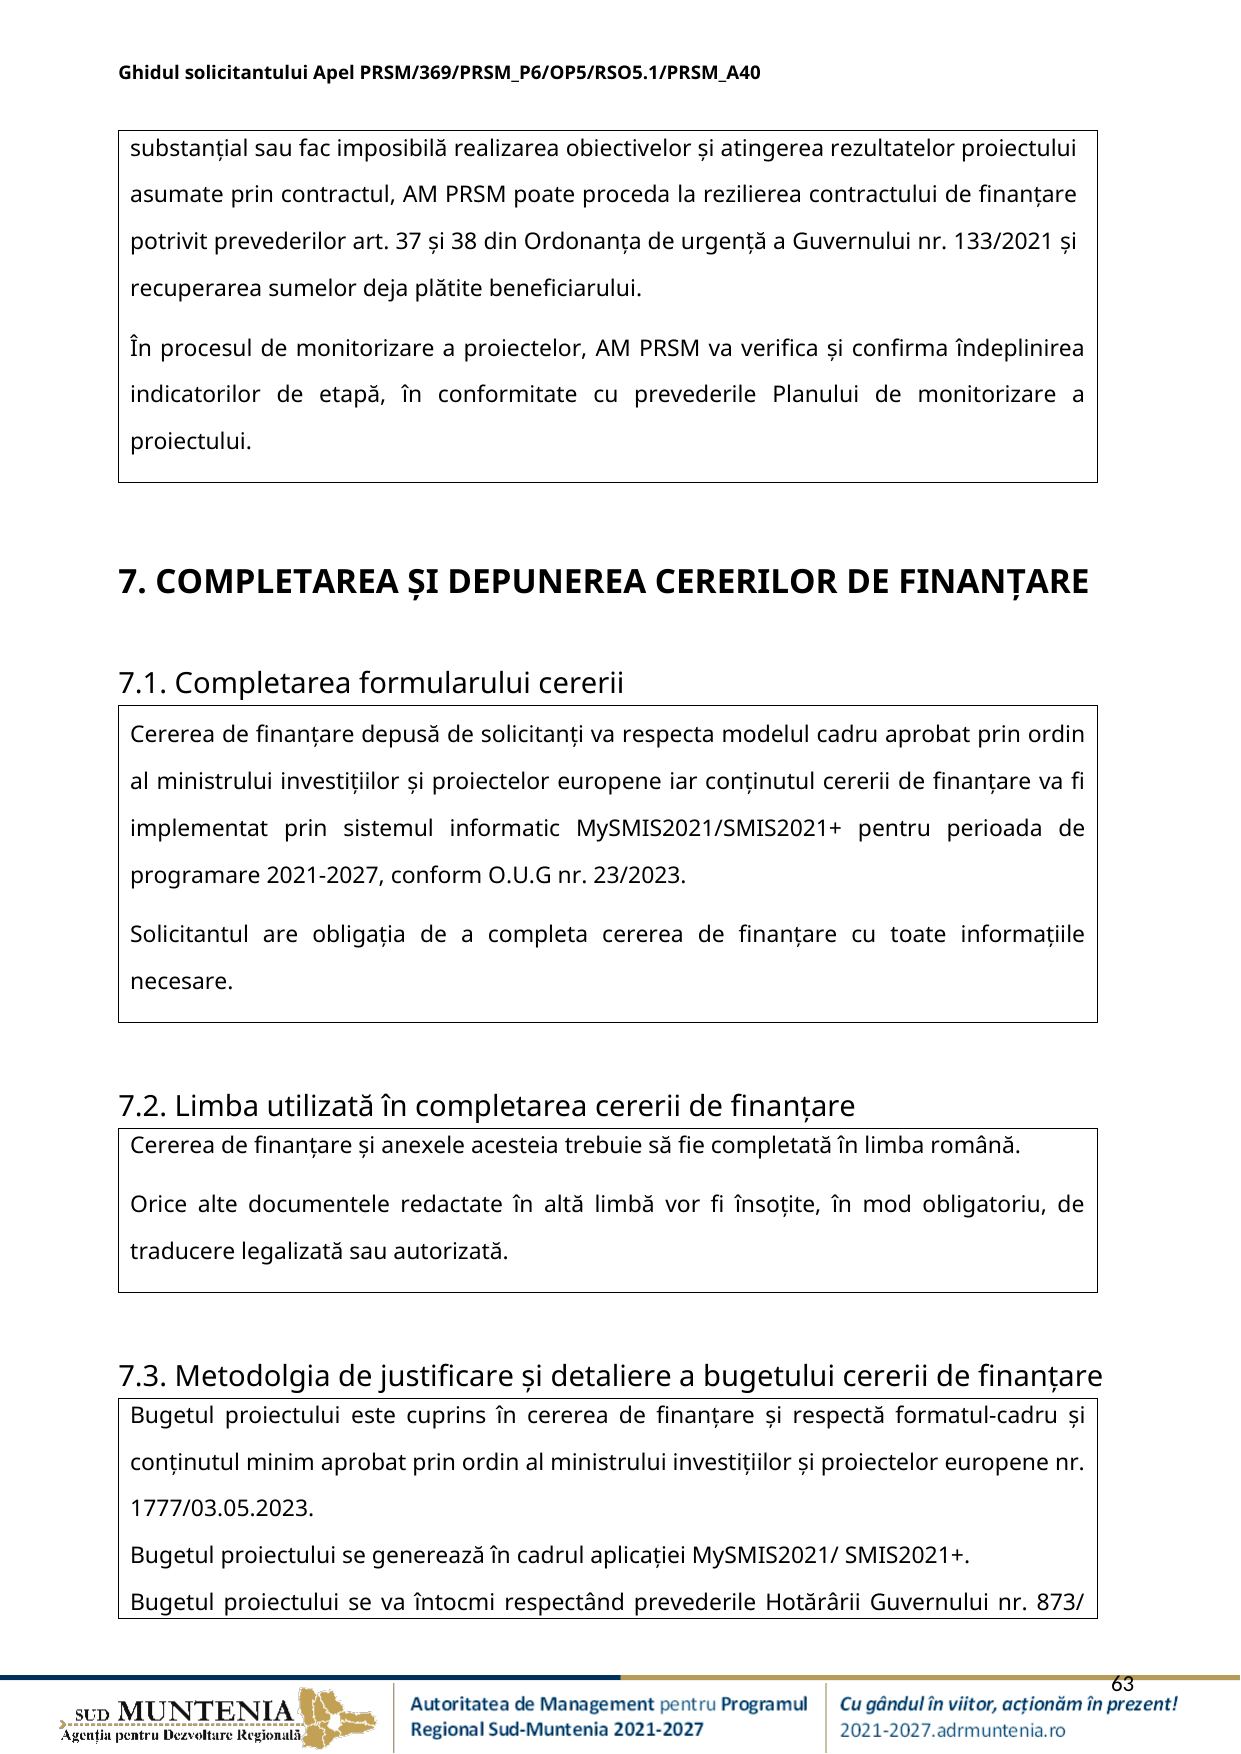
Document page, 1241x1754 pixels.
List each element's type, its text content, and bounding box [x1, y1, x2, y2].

picture [0, 1675, 1241, 1754]
subtitle 7. COMPLETAREA ȘI DEPUNEREA CERERILOR DE FINANȚARE [118, 557, 1134, 603]
table_header Cererea de finanțare depusă de solicitanți va respecta modelul cadru aprobat prin ordin al ministrului investițiilor și proiectelor europene iar conținutul cererii de finanțare va fi implementat prin sistemul informatic MySMIS2021/SMIS2021+ pentru perioada de programare 2021-2027, conform O.U.G nr. 23/2023. Solicitantul are obligația de a completa cererea de finanțare cu toate informațiile necesare. [119, 706, 1097, 1022]
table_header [119, 131, 1097, 482]
subtitle 7.3. Metodolgia de justificare și detaliere a bugetului cererii de finanțare [118, 1355, 1134, 1394]
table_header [119, 1399, 1097, 1617]
subtitle 7.2. Limba utilizată în completarea cererii de finanțare [118, 1085, 1134, 1125]
table_header Cererea de finanțare și anexele acesteia trebuie să fie completată în limba română. Orice alte documentele redactate în altă limbă vor fi însoțite, în mod obligatoriu, de traducere legalizată sau autorizată. [119, 1129, 1097, 1292]
subtitle 7.1. Completarea formularului cererii [118, 662, 1134, 702]
